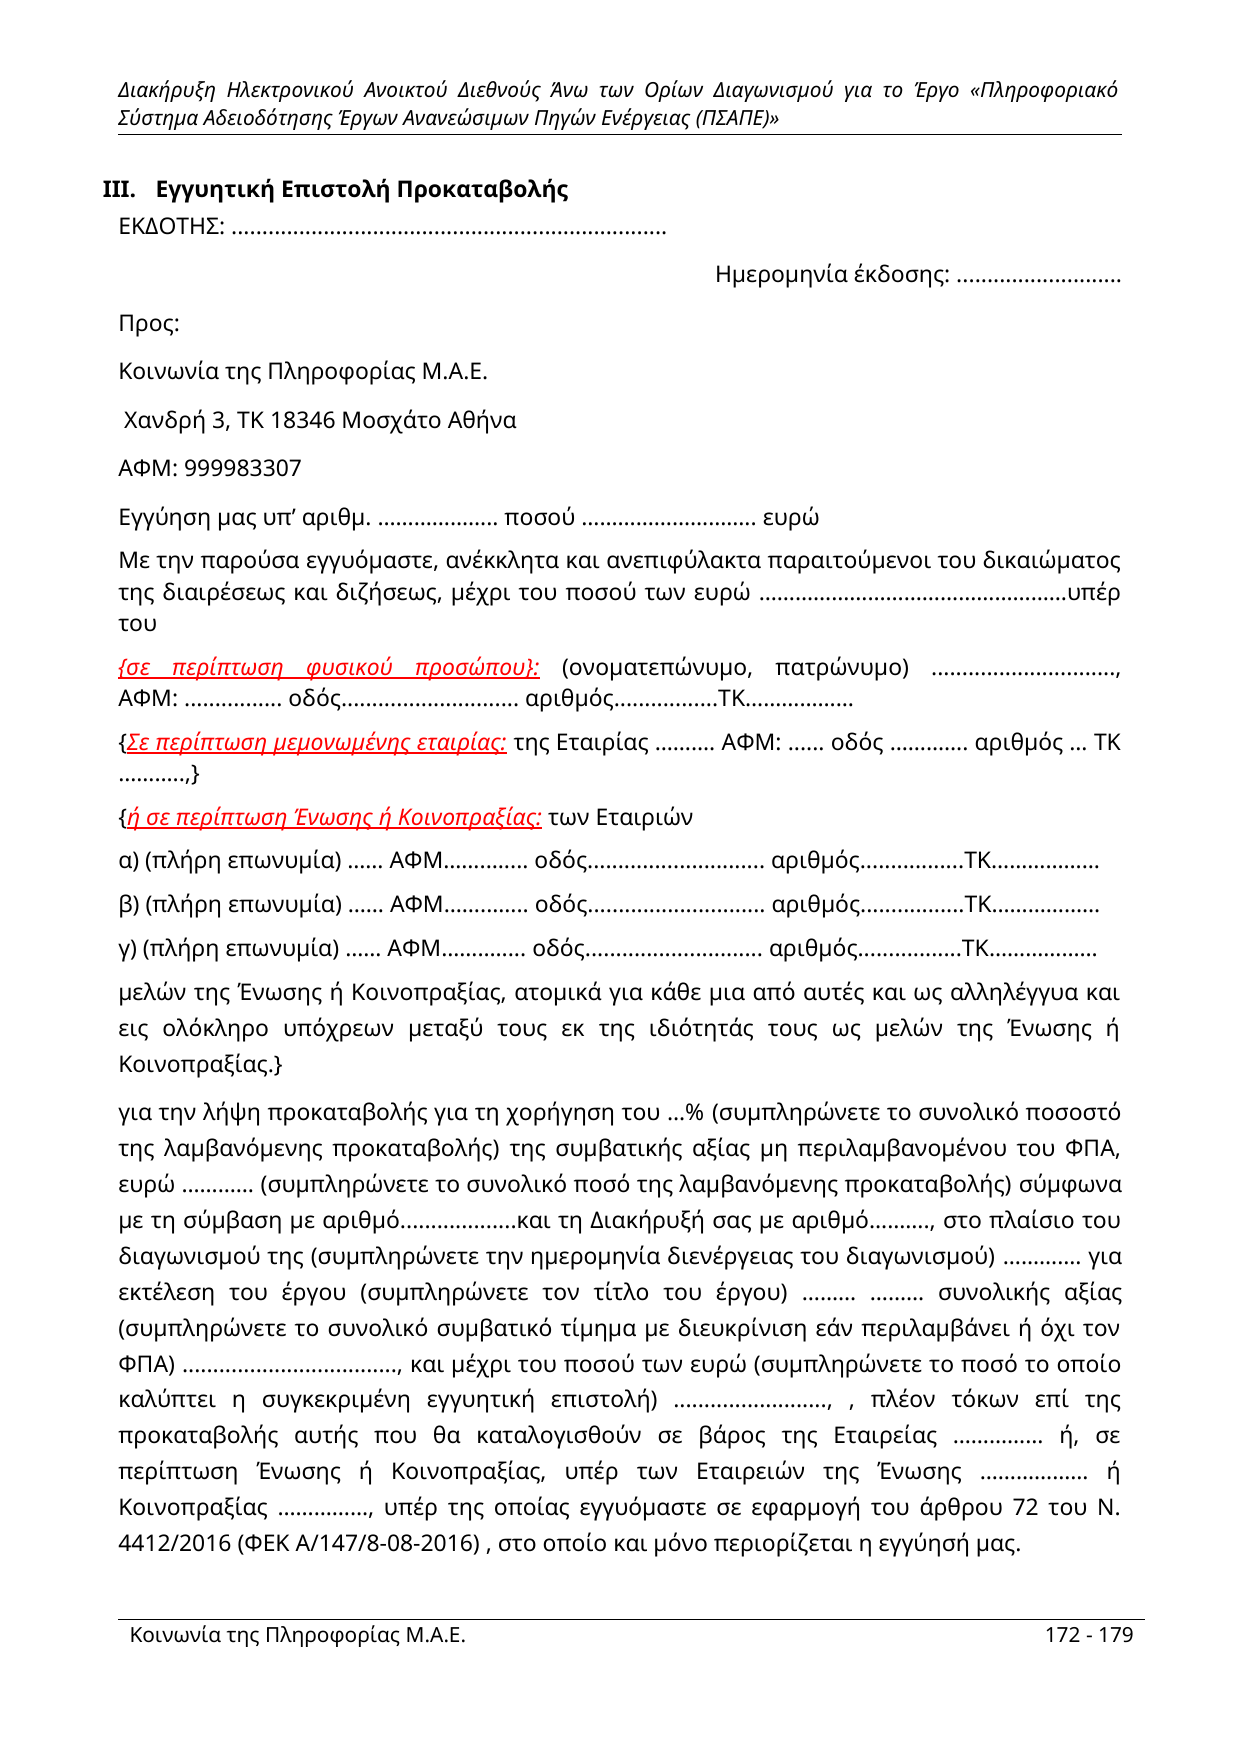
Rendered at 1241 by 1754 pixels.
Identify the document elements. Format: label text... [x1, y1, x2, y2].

text β) (πλήρη επωνυμία) …… ΑΦΜ…….….... οδός............................. αριθμός.................ΤΚ……………… [118, 888, 1122, 919]
text Εγγύηση μας υπ’ αριθμ. ……………….. ποσού ………………….……. ευρώ [118, 501, 1122, 532]
text {ή σε περίπτωση Ένωσης ή Κοινοπραξίας: των Εταιριών [118, 801, 1122, 832]
text μελών της Ένωσης ή Κοινοπραξίας, ατομικά για κάθε μια από αυτές και ως αλληλέγγυα και εις ολόκληρο υπόχρεων μεταξύ τους εκ της ιδιότητάς τους ως μελών της Ένωσης ή Κοινοπραξίας.} [118, 976, 1122, 1079]
text Ημερομηνία έκδοσης: ........................... [118, 258, 1122, 290]
text {Σε περίπτωση μεμονωμένης εταιρίας: της Εταιρίας ………. ΑΦΜ: ...... οδός …………. αριθμός … ΤΚ ………..,} [118, 726, 1122, 788]
text για την λήψη προκαταβολής για τη χορήγηση του …% (συμπληρώνετε το συνολικό ποσοστό της λαμβανόμενης προκαταβολής) της συμβατικής αξίας μη περιλαμβανομένου του ΦΠΑ, ευρώ ………… (συμπληρώνετε το συνολικό ποσό της λαμβανόμενης προκαταβολής) σύμφωνα με τη σύμβαση με αριθμό...................και τη Διακήρυξή σας με αριθμό………., στο πλαίσιο του διαγωνισμού της (συμπληρώνετε την ημερομηνία διενέργειας του διαγωνισμού) …………. για εκτέλεση του έργου (συμπληρώνετε τον τίτλο του έργου) ……… ……… συνολικής αξίας (συμπληρώνετε το συνολικό συμβατικό τίμημα με διευκρίνιση εάν περιλαμβάνει ή όχι τον ΦΠΑ) ..................................., και μέχρι του ποσού των ευρώ (συμπληρώνετε το ποσό το οποίο καλύπτει η συγκεκριμένη εγγυητική επιστολή) ........................., , πλέον τόκων επί της προκαταβολής αυτής που θα καταλογισθούν σε βάρος της Εταιρείας …………… ή, σε περίπτωση Ένωσης ή Κοινοπραξίας, υπέρ των Εταιρειών της Ένωσης ……………… ή Κοινοπραξίας ……………, υπέρ της οποίας εγγυόμαστε σε εφαρμογή του άρθρου 72 του Ν. 4412/2016 (ΦΕΚ Α/147/8-08-2016) , στο οποίο και μόνο περιορίζεται η εγγύησή μας. [118, 1096, 1122, 1558]
text γ) (πλήρη επωνυμία) …… ΑΦΜ…….….... οδός............................. αριθμός.................ΤΚ……………… [118, 932, 1122, 963]
text Χανδρή 3, ΤΚ 18346 Μοσχάτο Αθήνα [118, 404, 1122, 435]
text {σε περίπτωση φυσικού προσώπου}: (ονοματεπώνυμο, πατρώνυμο) .............................., ΑΦΜ: ................ οδός............................. αριθμός.................ΤΚ……………… [118, 651, 1122, 713]
text ΑΦΜ: 999983307 [118, 452, 1122, 483]
text Κοινωνία της Πληροφορίας Μ.Α.Ε. [118, 355, 1122, 387]
subtitle Εγγυητική Επιστολή Προκαταβολής [136, 172, 1122, 204]
text α) (πλήρη επωνυμία) …… ΑΦΜ…….….... οδός............................. αριθμός.................ΤΚ……………… [118, 844, 1122, 876]
text Προς: [118, 307, 1122, 338]
text Με την παρούσα εγγυόμαστε, ανέκκλητα και ανεπιφύλακτα παραιτούμενοι του δικαιώματος της διαιρέσεως και διζήσεως, μέχρι του ποσού των ευρώ ……………………………………………υπέρ του [118, 544, 1122, 638]
text ΕΚΔΟΤΗΣ: ....................................................................... [118, 210, 1122, 241]
